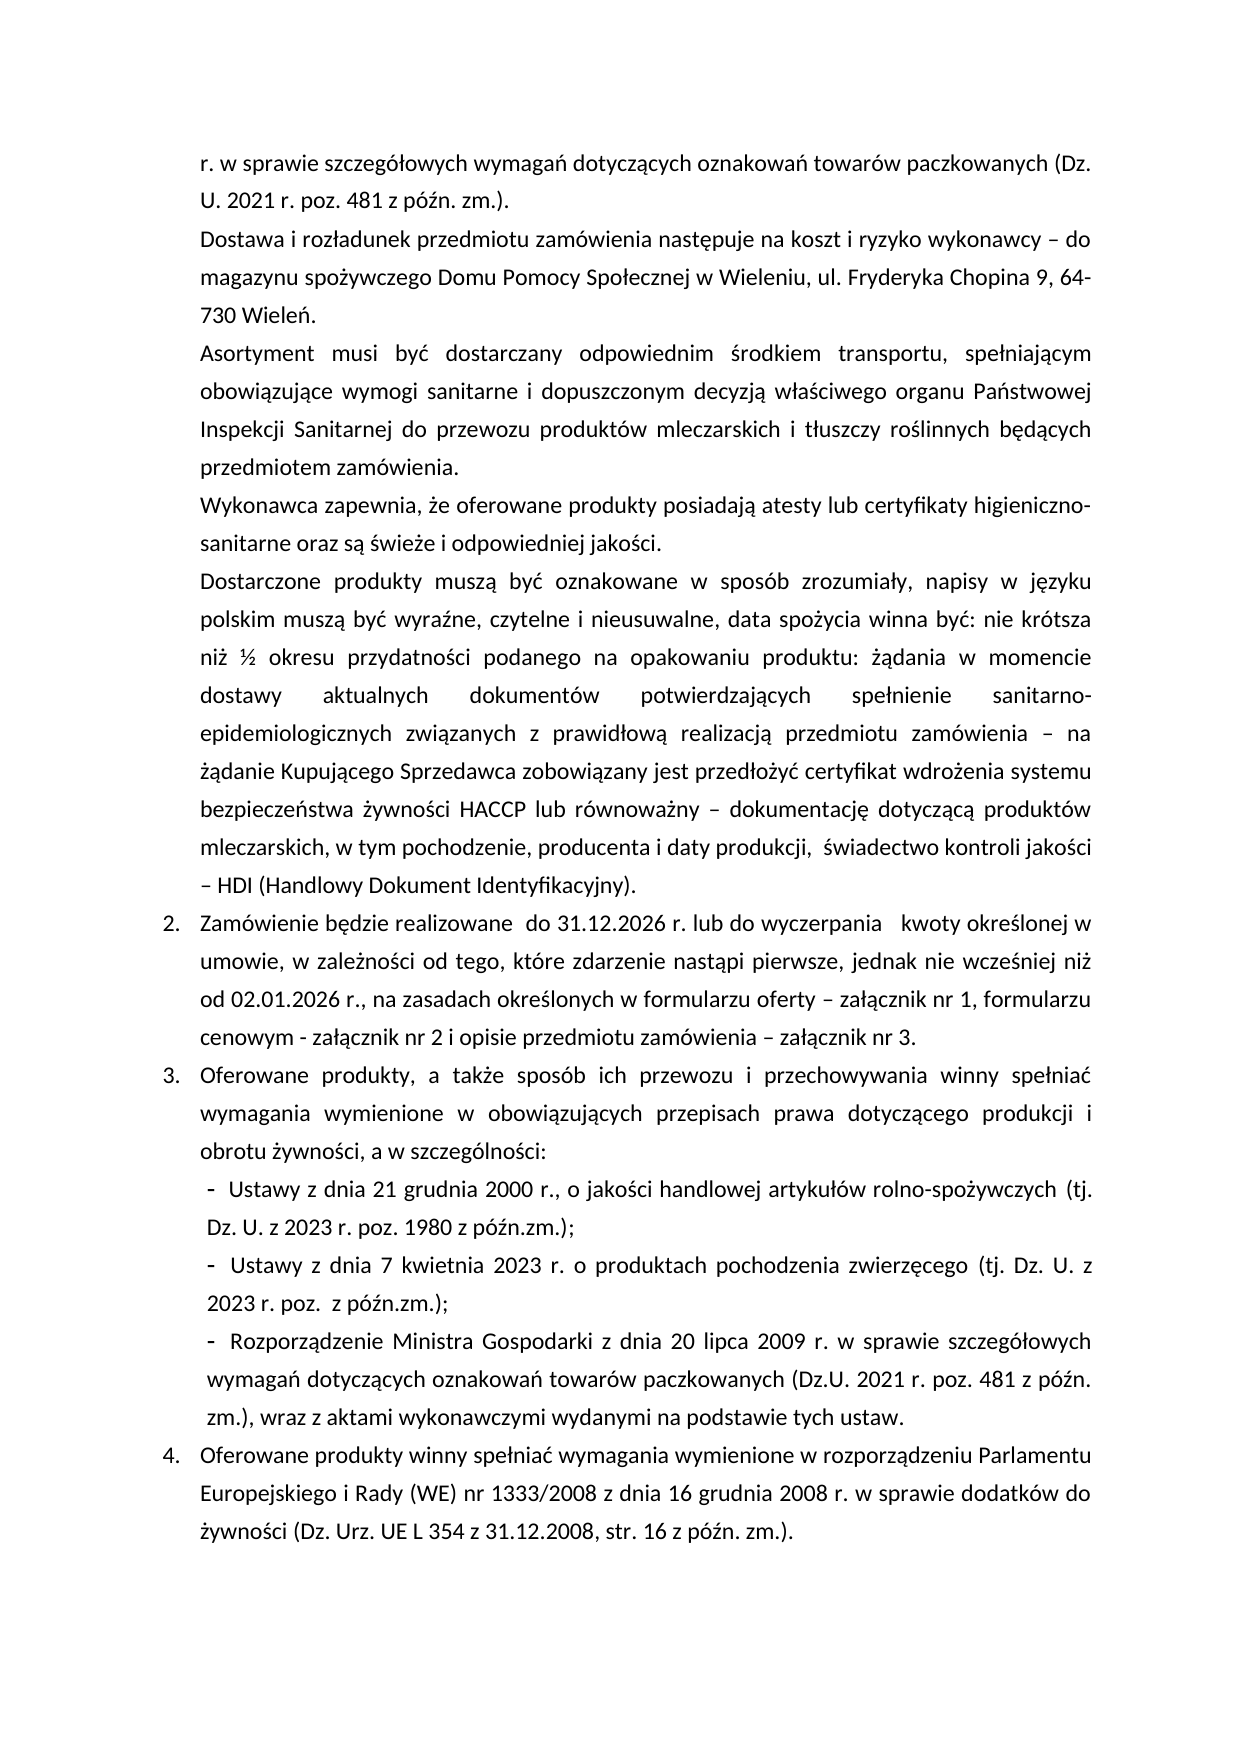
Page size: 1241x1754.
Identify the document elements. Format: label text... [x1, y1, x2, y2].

list Ustawy z dnia 7 kwietnia 2023 r. o produktach pochodzenia zwierzęcego (tj. Dz. U. z 2023 r. poz. z późn.zm.); [207, 1250, 1093, 1317]
text Wykonawca zapewnia, że oferowane produkty posiadają atesty lub certyfikaty higieniczno-sanitarne oraz są świeże i odpowiedniej jakości. [200, 490, 1093, 557]
text Asortyment musi być dostarczany odpowiednim środkiem transportu, spełniającym obowiązujące wymogi sanitarne i dopuszczonym decyzją właściwego organu Państwowej Inspekcji Sanitarnej do przewozu produktów mleczarskich i tłuszczy roślinnych będących przedmiotem zamówienia. [200, 338, 1093, 481]
list Ustawy z dnia 21 grudnia 2000 r., o jakości handlowej artykułów rolno-spożywczych (tj. Dz. U. z 2023 r. poz. 1980 z późn.zm.); [207, 1174, 1093, 1241]
text Dostawa i rozładunek przedmiotu zamówienia następuje na koszt i ryzyko wykonawcy – do magazynu spożywczego Domu Pomocy Społecznej w Wieleniu, ul. Fryderyka Chopina 9, 64-730 Wieleń. [200, 224, 1093, 329]
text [200, 148, 1093, 215]
list Oferowane produkty, a także sposób ich przewozu i przechowywania winny spełniać wymagania wymienione w obowiązujących przepisach prawa dotyczącego produkcji i obrotu żywności, a w szczególności: [162, 1060, 1093, 1165]
list Rozporządzenie Ministra Gospodarki z dnia 20 lipca 2009 r. w sprawie szczegółowych wymagań dotyczących oznakowań towarów paczkowanych (Dz.U. 2021 r. poz. 481 z późn. zm.), wraz z aktami wykonawczymi wydanymi na podstawie tych ustaw. [207, 1326, 1093, 1432]
list Oferowane produkty winny spełniać wymagania wymienione w rozporządzeniu Parlamentu Europejskiego i Rady (WE) nr 1333/2008 z dnia 16 grudnia 2008 r. w sprawie dodatków do żywności (Dz. Urz. UE L 354 z 31.12.2008, str. 16 z późn. zm.). [162, 1440, 1093, 1546]
text Dostarczone produkty muszą być oznakowane w sposób zrozumiały, napisy w języku polskim muszą być wyraźne, czytelne i nieusuwalne, data spożycia winna być: nie krótsza niż ½ okresu przydatności podanego na opakowaniu produktu: żądania w momencie dostawy aktualnych dokumentów potwierdzających spełnienie sanitarno-epidemiologicznych związanych z prawidłową realizacją przedmiotu zamówienia – na żądanie Kupującego Sprzedawca zobowiązany jest przedłożyć certyfikat wdrożenia systemu bezpieczeństwa żywności HACCP lub równoważny – dokumentację dotyczącą produktów mleczarskich, w tym pochodzenie, producenta i daty produkcji, świadectwo kontroli jakości – HDI (Handlowy Dokument Identyfikacyjny). [200, 566, 1093, 899]
list Zamówienie będzie realizowane do 31.12.2026 r. lub do wyczerpania kwoty określonej w umowie, w zależności od tego, które zdarzenie nastąpi pierwsze, jednak nie wcześniej niż od 02.01.2026 r., na zasadach określonych w formularzu oferty – załącznik nr 1, formularzu cenowym - załącznik nr 2 i opisie przedmiotu zamówienia – załącznik nr 3. [162, 908, 1093, 1051]
